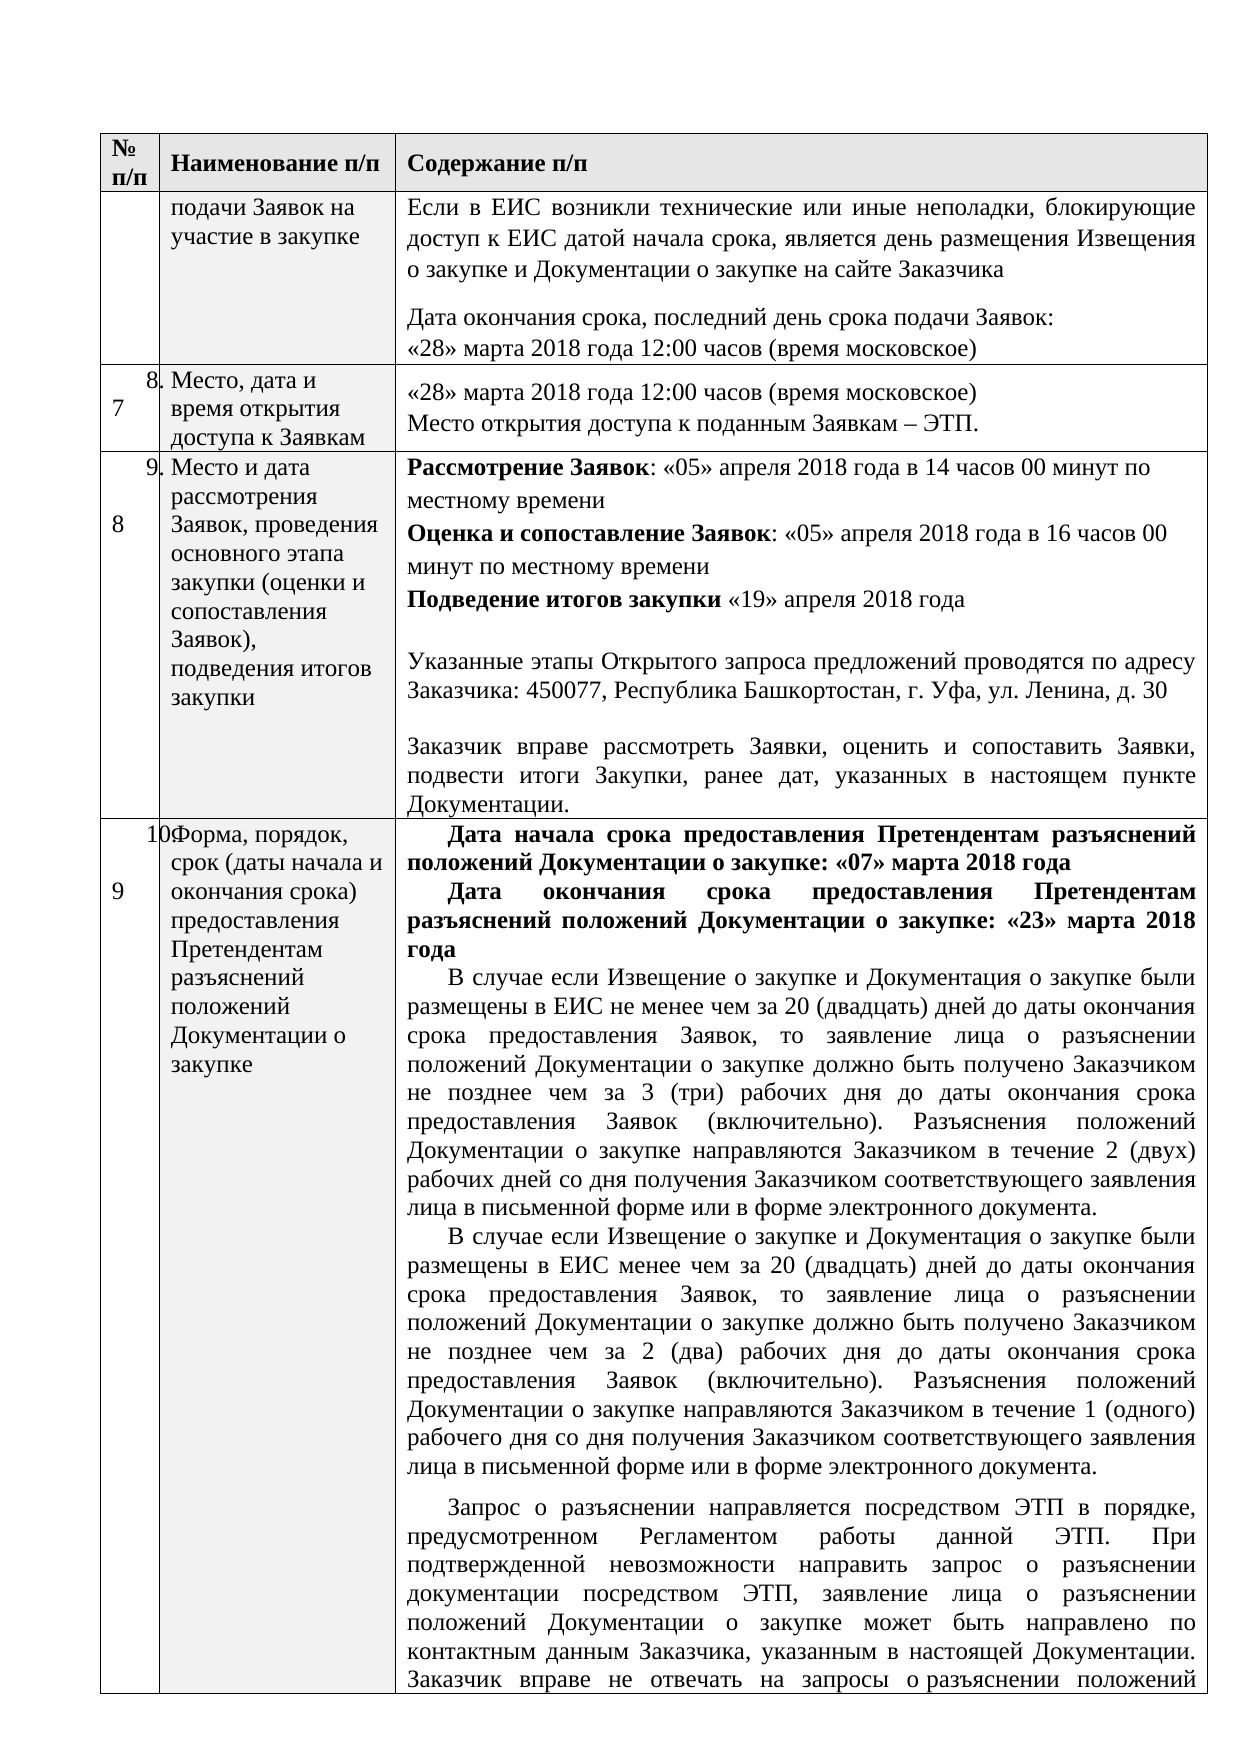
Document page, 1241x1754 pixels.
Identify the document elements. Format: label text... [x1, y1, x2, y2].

table_header Наименование п/п [160, 134, 395, 191]
table_cell 7 [101, 365, 159, 451]
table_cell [160, 819, 395, 1693]
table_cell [160, 192, 395, 364]
table_cell Место, дата и время открытия доступа к Заявкам [160, 365, 395, 451]
table_cell Рассмотрение Заявок: «05» апреля 2018 года в 14 часов 00 минут по местному времени Оценка и сопоставление Заявок: «05» апреля 2018 года в 16 часов 00 минут по местному времени Подведение итогов закупки «19» апреля 2018 года Указанные этапы Открытого запроса предложений проводятся по адресу Заказчика: 450077, Республика Башкортостан, г. Уфа, ул. Ленина, д. 30 Заказчик вправе рассмотреть Заявки, оценить и сопоставить Заявки, подвести итоги Закупки, ранее дат, указанных в настоящем пункте Документации. [396, 452, 1207, 818]
table_cell 8 [101, 452, 159, 818]
table_cell «28» марта 2018 года 12:00 часов (время московское) Место открытия доступа к поданным Заявкам – ЭТП. [396, 365, 1207, 451]
table_cell 9 [101, 819, 159, 1693]
table_cell Место и дата рассмотрения Заявок, проведения основного этапа закупки (оценки и сопоставления Заявок), подведения итогов закупки [160, 452, 395, 818]
table_header № п/п [101, 134, 159, 191]
table_header Содержание п/п [396, 134, 1207, 191]
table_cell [396, 192, 1207, 364]
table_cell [396, 819, 1207, 1693]
table_cell 6 [101, 192, 159, 364]
